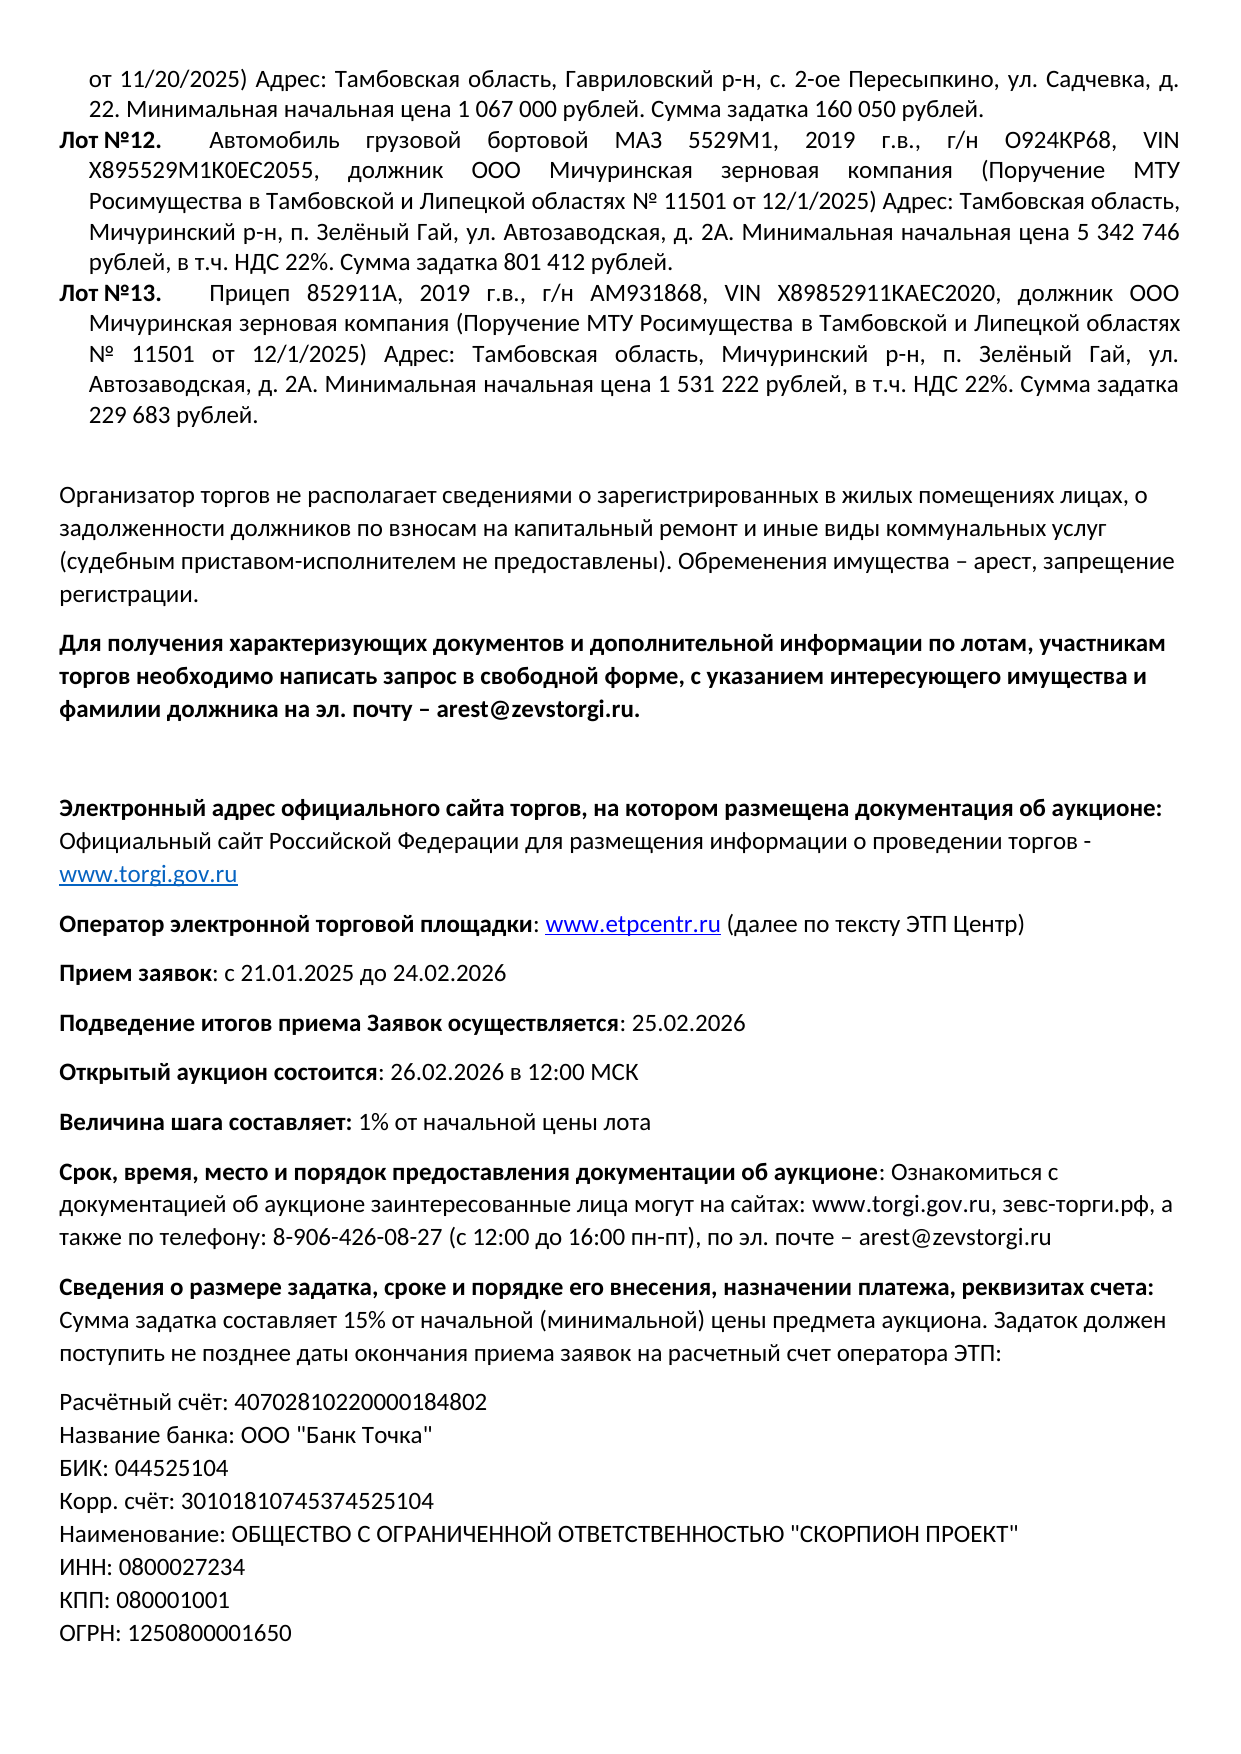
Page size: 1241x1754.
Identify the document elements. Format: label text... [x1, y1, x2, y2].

list Автомобиль грузовой бортовой МАЗ 5529М1, 2019 г.в., г/н О924КР68, VIN X895529M1K0EC2055, должник ООО Мичуринская зерновая компания (Поручение МТУ Росимущества в Тамбовской и Липецкой областях № 11501 от 12/1/2025) Адрес: Тамбовская область, Мичуринский р-н, п. Зелёный Гай, ул. Автозаводская, д. 2А. Минимальная начальная цена 5 342 746 рублей, в т.ч. НДС 22%. Сумма задатка 801 412 рублей. [59, 124, 1181, 277]
text Подведение итогов приема Заявок осуществляется: 25.02.2026 [59, 1007, 1181, 1037]
text Прием заявок: с 21.01.2025 до 24.02.2026 [59, 957, 1181, 988]
text Величина шага составляет: 1% от начальной цены лота [59, 1106, 1181, 1137]
text Название банка: ООО "Банк Точка" [59, 1419, 1181, 1450]
text Организатор торгов не располагает сведениями о зарегистрированных в жилых помещениях лицах, о задолженности должников по взносам на капитальный ремонт и иные виды коммунальных услуг (судебным приставом-исполнителем не предоставлены). Обременения имущества – арест, запрещение регистрации. [59, 479, 1181, 608]
text Наименование: ОБЩЕСТВО С ОГРАНИЧЕННОЙ ОТВЕТСТВЕННОСТЬЮ "СКОРПИОН ПРОЕКТ" [59, 1518, 1181, 1549]
list Прицеп 852911А, 2019 г.в., г/н АМ931868, VIN X89852911KAEC2020, должник ООО Мичуринская зерновая компания (Поручение МТУ Росимущества в Тамбовской и Липецкой областях № 11501 от 12/1/2025) Адрес: Тамбовская область, Мичуринский р-н, п. Зелёный Гай, ул. Автозаводская, д. 2А. Минимальная начальная цена 1 531 222 рублей, в т.ч. НДС 22%. Сумма задатка 229 683 рублей. [59, 277, 1181, 429]
text Срок, время, место и порядок предоставления документации об аукционе: Ознакомиться с документацией об аукционе заинтересованные лица могут на сайтах: www.torgi.gov.ru, зевс-торги.рф, а также по телефону: 8-906-426-08-27 (с 12:00 до 16:00 пн-пт), по эл. почте – arest@zevstorgi.ru [59, 1156, 1181, 1252]
text КПП: 080001001 [59, 1584, 1181, 1614]
text ОГРН: 1250800001650 [59, 1617, 1181, 1647]
text Расчётный счёт: 40702810220000184802 [59, 1386, 1181, 1417]
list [59, 63, 1181, 124]
text Для получения характеризующих документов и дополнительной информации по лотам, участникам торгов необходимо написать запрос в свободной форме, с указанием интересующего имущества и фамилии должника на эл. почту – arest@zevstorgi.ru. [59, 627, 1181, 724]
text Оператор электронной торговой площадки: www.etpcentr.ru (далее по тексту ЭТП Центр) [59, 908, 1181, 938]
text БИК: 044525104 [59, 1452, 1181, 1483]
text Сведения о размере задатка, сроке и порядке его внесения, назначении платежа, реквизитах счета: Сумма задатка составляет 15% от начальной (минимальной) цены предмета аукциона. Задаток должен поступить не позднее даты окончания приема заявок на расчетный счет оператора ЭТП: [59, 1271, 1181, 1367]
text ИНН: 0800027234 [59, 1551, 1181, 1582]
text Открытый аукцион состоится: 26.02.2026 в 12:00 МСК [59, 1056, 1181, 1087]
text Электронный адрес официального сайта торгов, на котором размещена документация об аукционе: Официальный сайт Российской Федерации для размещения информации о проведении торгов -www.torgi.gov.ru [59, 792, 1181, 889]
text Корр. счёт: 30101810745374525104 [59, 1485, 1181, 1516]
